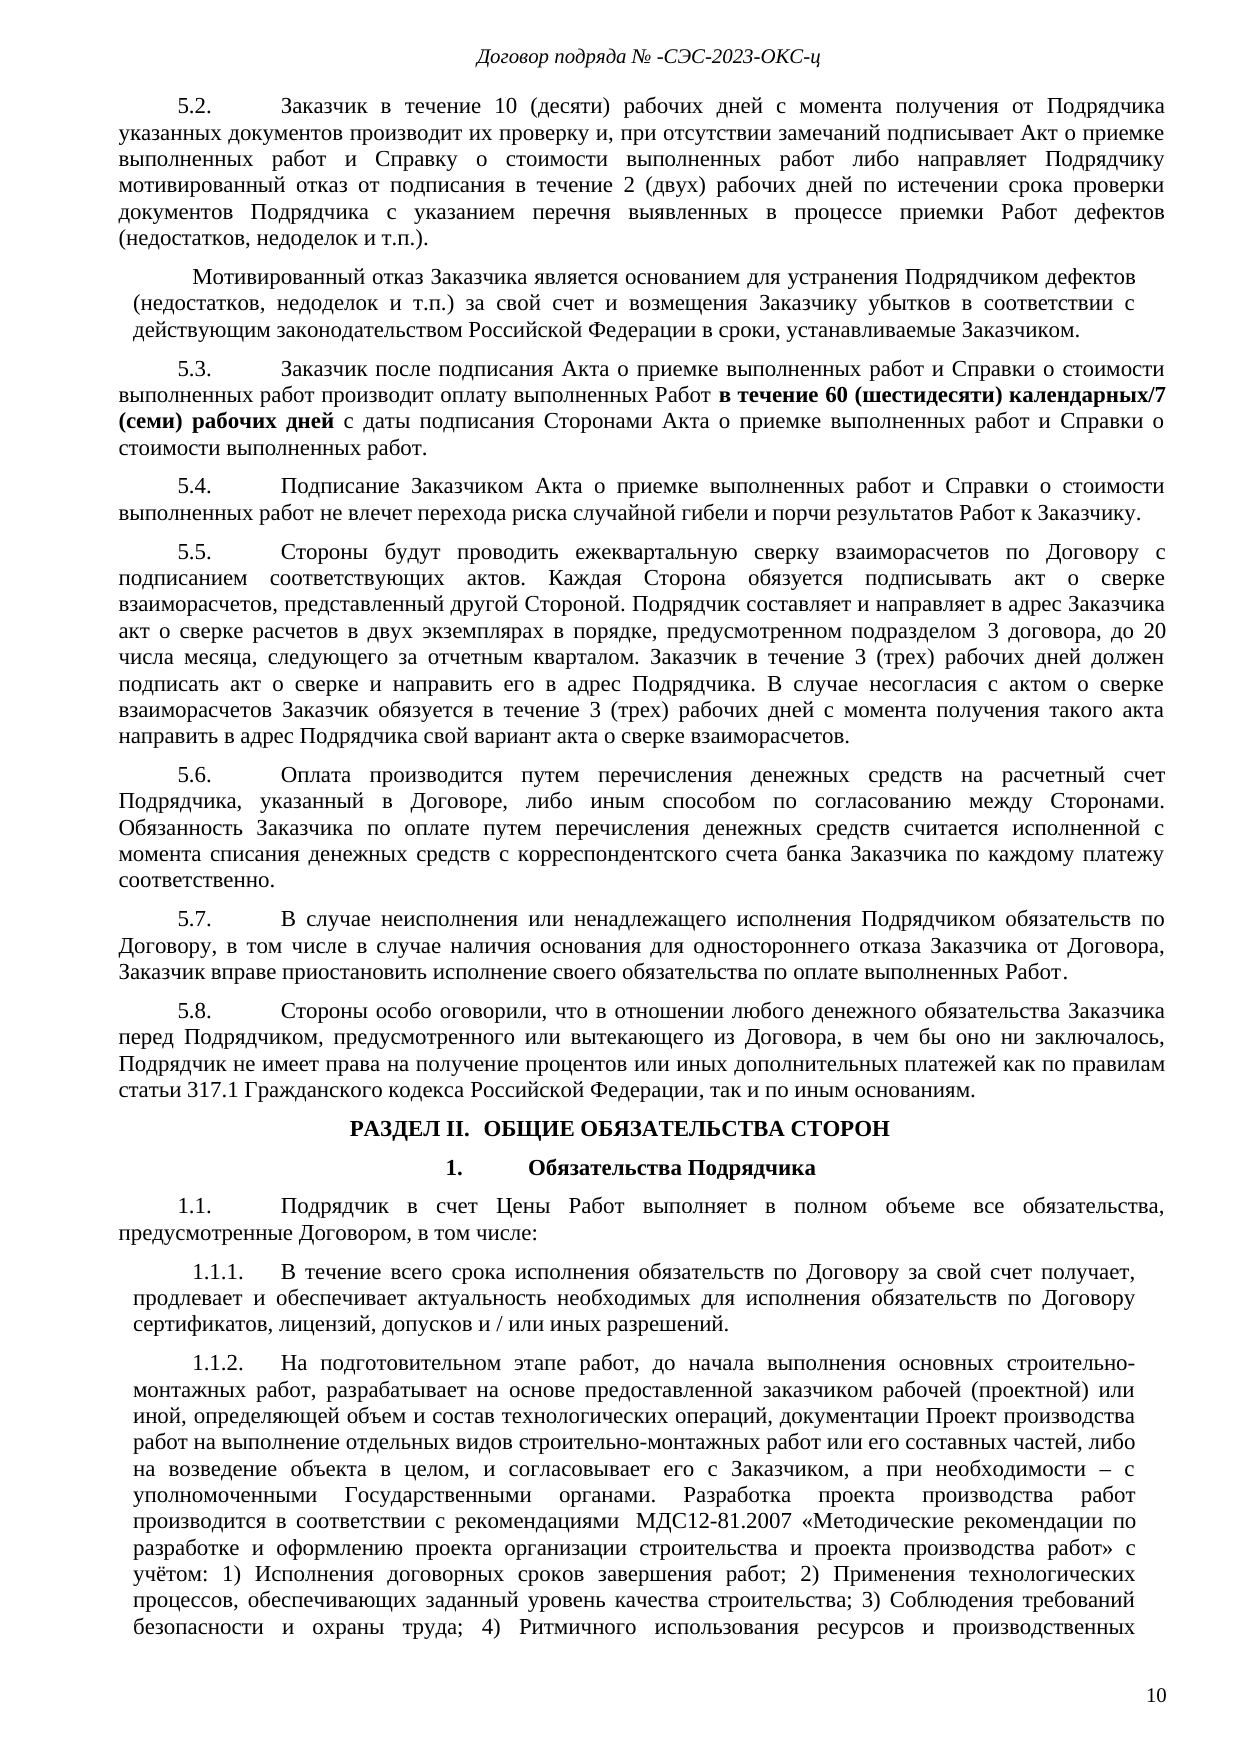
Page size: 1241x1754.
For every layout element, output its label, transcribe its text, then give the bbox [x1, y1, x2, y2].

list Мотивированный отказ Заказчика является основанием для устранения Подрядчиком дефектов (недостатков, недоделок и т.п.) за свой счет и возмещения Заказчику убытков в соответствии с действующим законодательством Российской Федерации в сроки, устанавливаемые Заказчиком. [133, 263, 1137, 342]
text Обязательства Подрядчика [133, 1154, 1137, 1180]
text Заказчик после подписания Акта о приемке выполненных работ и Справки о стоимости выполненных работ производит оплату выполненных Работ в течение 60 (шестидесяти) календарных/7 (семи) рабочих дней с даты подписания Сторонами Акта о приемке выполненных работ и Справки о стоимости выполненных работ. [118, 355, 1167, 460]
text Заказчик в течение 10 (десяти) рабочих дней с момента получения от Подрядчика указанных документов производит их проверку и, при отсутствии замечаний подписывает Акт о приемке выполненных работ и Справку о стоимости выполненных работ либо направляет Подрядчику мотивированный отказ от подписания в течение 2 (двух) рабочих дней по истечении срока проверки документов Подрядчика с указанием перечня выявленных в процессе приемки Работ дефектов (недостатков, недоделок и т.п.). [118, 92, 1167, 251]
text Подписание Заказчиком Акта о приемке выполненных работ и Справки о стоимости выполненных работ не влечет перехода риска случайной гибели и порчи результатов Работ к Заказчику. [118, 473, 1167, 525]
text ОБЩИЕ ОБЯЗАТЕЛЬСТВА СТОРОН [133, 1115, 1167, 1141]
text В течение всего срока исполнения обязательств по Договору за свой счет получает, продлевает и обеспечивает актуальность необходимых для исполнения обязательств по Договору сертификатов, лицензий, допусков и / или иных разрешений. [133, 1258, 1137, 1337]
text Стороны будут проводить ежеквартальную сверку взаиморасчетов по Договору с подписанием соответствующих актов. Каждая Сторона обязуется подписывать акт о сверке взаиморасчетов, представленный другой Стороной. Подрядчик составляет и направляет в адрес Заказчика акт о сверке расчетов в двух экземплярах в порядке, предусмотренном подразделом 35 договора, до 20 числа месяца, следующего за отчетным кварталом. Заказчик в течение 3 (трех) рабочих дней должен подписать акт о сверке и направить его в адрес Подрядчика. В случае несогласия с актом о сверке взаиморасчетов Заказчик обязуется в течение 3 (трех) рабочих дней с момента получения такого акта направить в адрес Подрядчика свой вариант акта о сверке взаиморасчетов. [118, 538, 1167, 749]
text В случае неисполнения или ненадлежащего исполнения Подрядчиком обязательств по Договору, в том числе в случае наличия основания для одностороннего отказа Заказчика от Договора, Заказчик вправе приостановить исполнение своего обязательства по оплате выполненных Работ. [118, 905, 1167, 984]
text Подрядчик в счет Цены Работ выполняет в полном объеме все обязательства, предусмотренные Договором, в том числе: [118, 1193, 1167, 1245]
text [133, 1349, 1137, 1639]
text Оплата производится путем перечисления денежных средств на расчетный счет Подрядчика, указанный в Договоре, либо иным способом по согласованию между Сторонами. Обязанность Заказчика по оплате путем перечисления денежных средств считается исполненной с момента списания денежных средств с корреспондентского счета банка Заказчика по каждому платежу соответственно. [118, 761, 1167, 893]
text Стороны особо оговорили, что в отношении любого денежного обязательства Заказчика перед Подрядчиком, предусмотренного или вытекающего из Договора, в чем бы оно ни заключалось, Подрядчик не имеет права на получение процентов или иных дополнительных платежей как по правилам статьи 317.1 Гражданского кодекса Российской Федерации, так и по иным основаниям. [118, 997, 1167, 1102]
